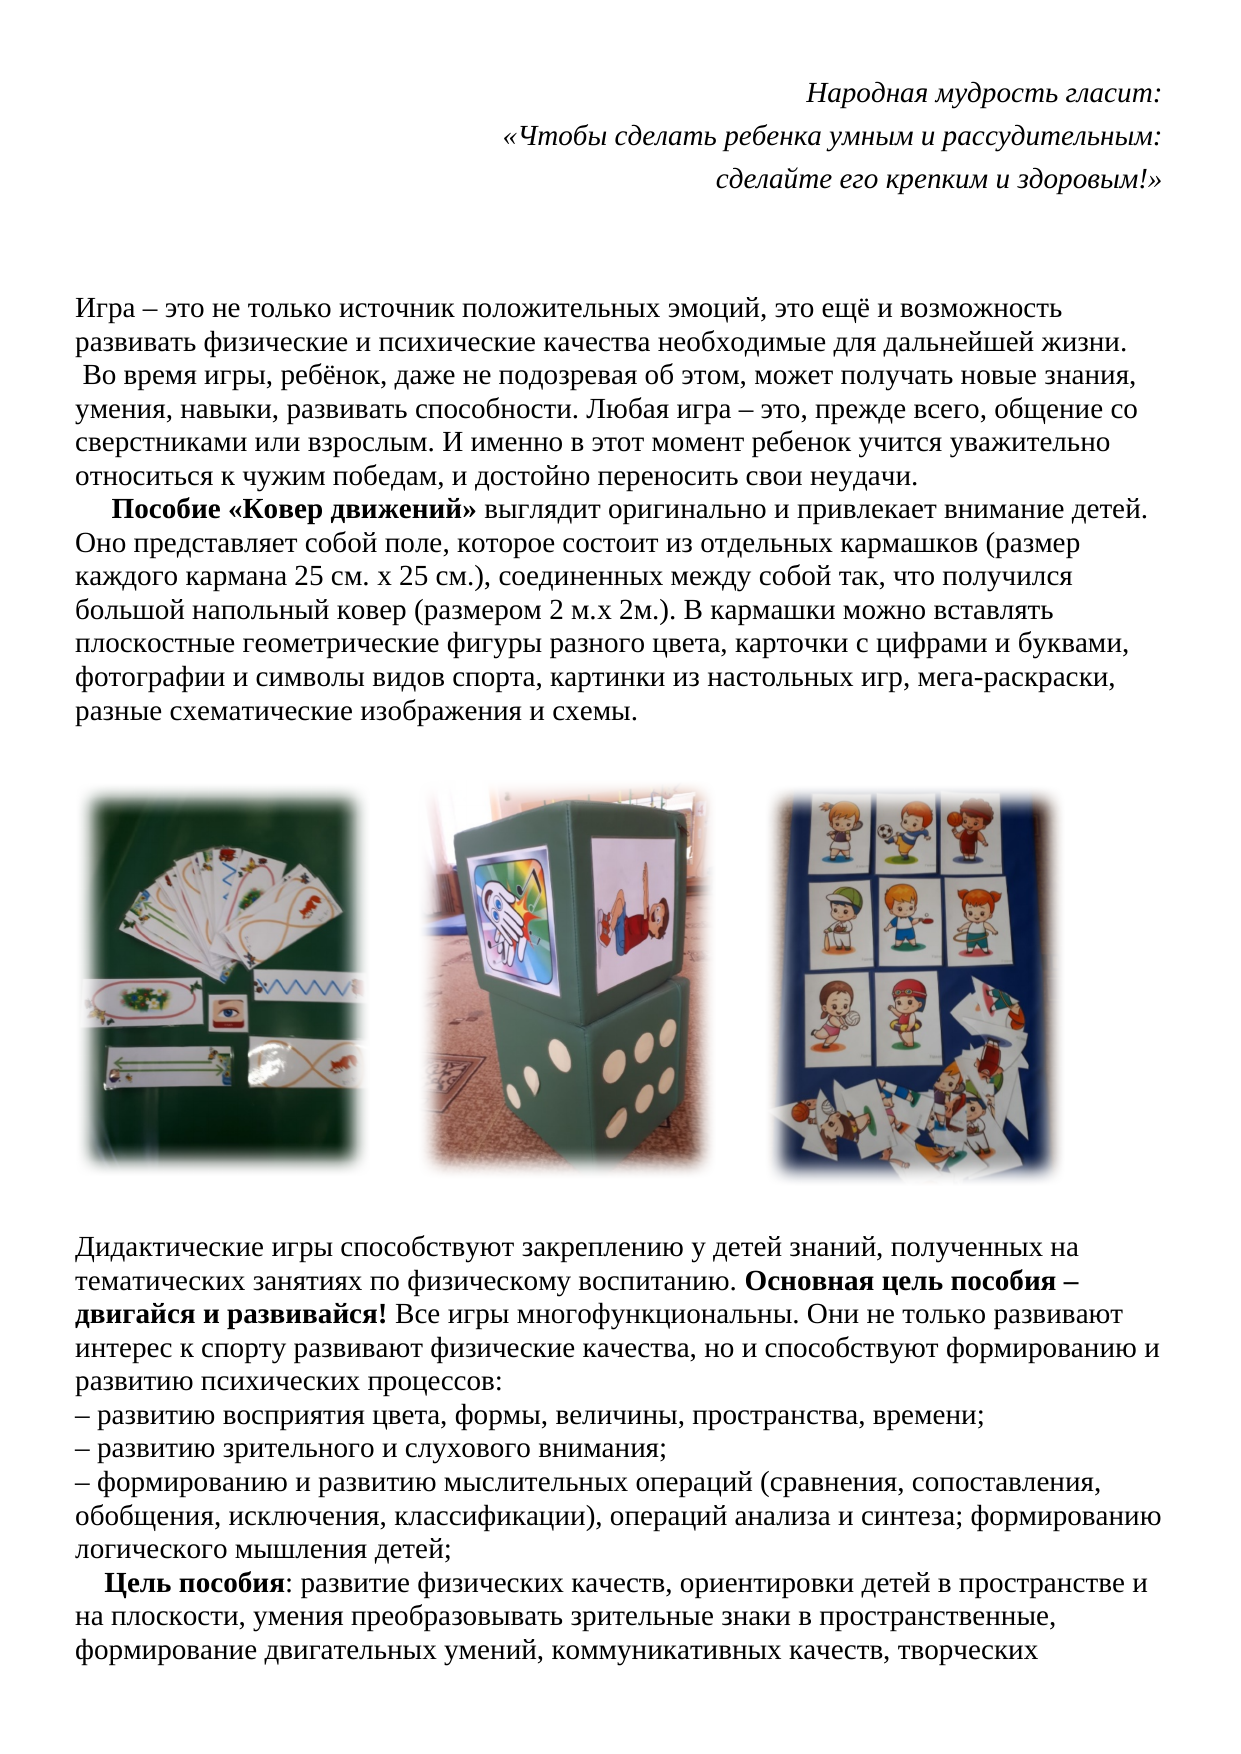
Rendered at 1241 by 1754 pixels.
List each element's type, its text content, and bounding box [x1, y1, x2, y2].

text сделайте его крепким и здоровым!» [75, 161, 1165, 194]
picture [446, 808, 688, 1151]
picture [105, 812, 342, 1147]
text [75, 1229, 1165, 1665]
text Игра – это не только источник положительных эмоций, это ещё и возможность развивать физические и психические качества необходимые для дальнейшей жизни. [75, 290, 1165, 357]
text Пособие «Ковер движений» выглядит оригинально и привлекает внимание детей. Оно представляет собой поле, которое состоит из отдельных кармашков (размер каждого кармана 25 см. x 25 см.), соединенных между собой так, что получился большой напольный ковер (размером 2 м.x 2м.). В кармашки можно вставлять плоскостные геометрические фигуры разного цвета, карточки с цифрами и буквами, фотографии и символы видов спорта, картинки из настольных игр, мега-раскраски, разные схематические изображения и схемы. [75, 491, 1165, 726]
text «Чтобы сделать ребенка умным и рассудительным: [75, 118, 1165, 151]
picture [794, 814, 1037, 1158]
text Во время игры, ребёнок, даже не подозревая об этом, может получать новые знания, умения, навыки, развивать способности. Любая игра – это, прежде всего, общение со сверстниками или взрослым. И именно в этот момент ребенок учится уважительно относиться к чужим победам, и достойно переносить свои неудачи. [75, 357, 1165, 491]
text Народная мудрость гласит: [75, 75, 1165, 108]
